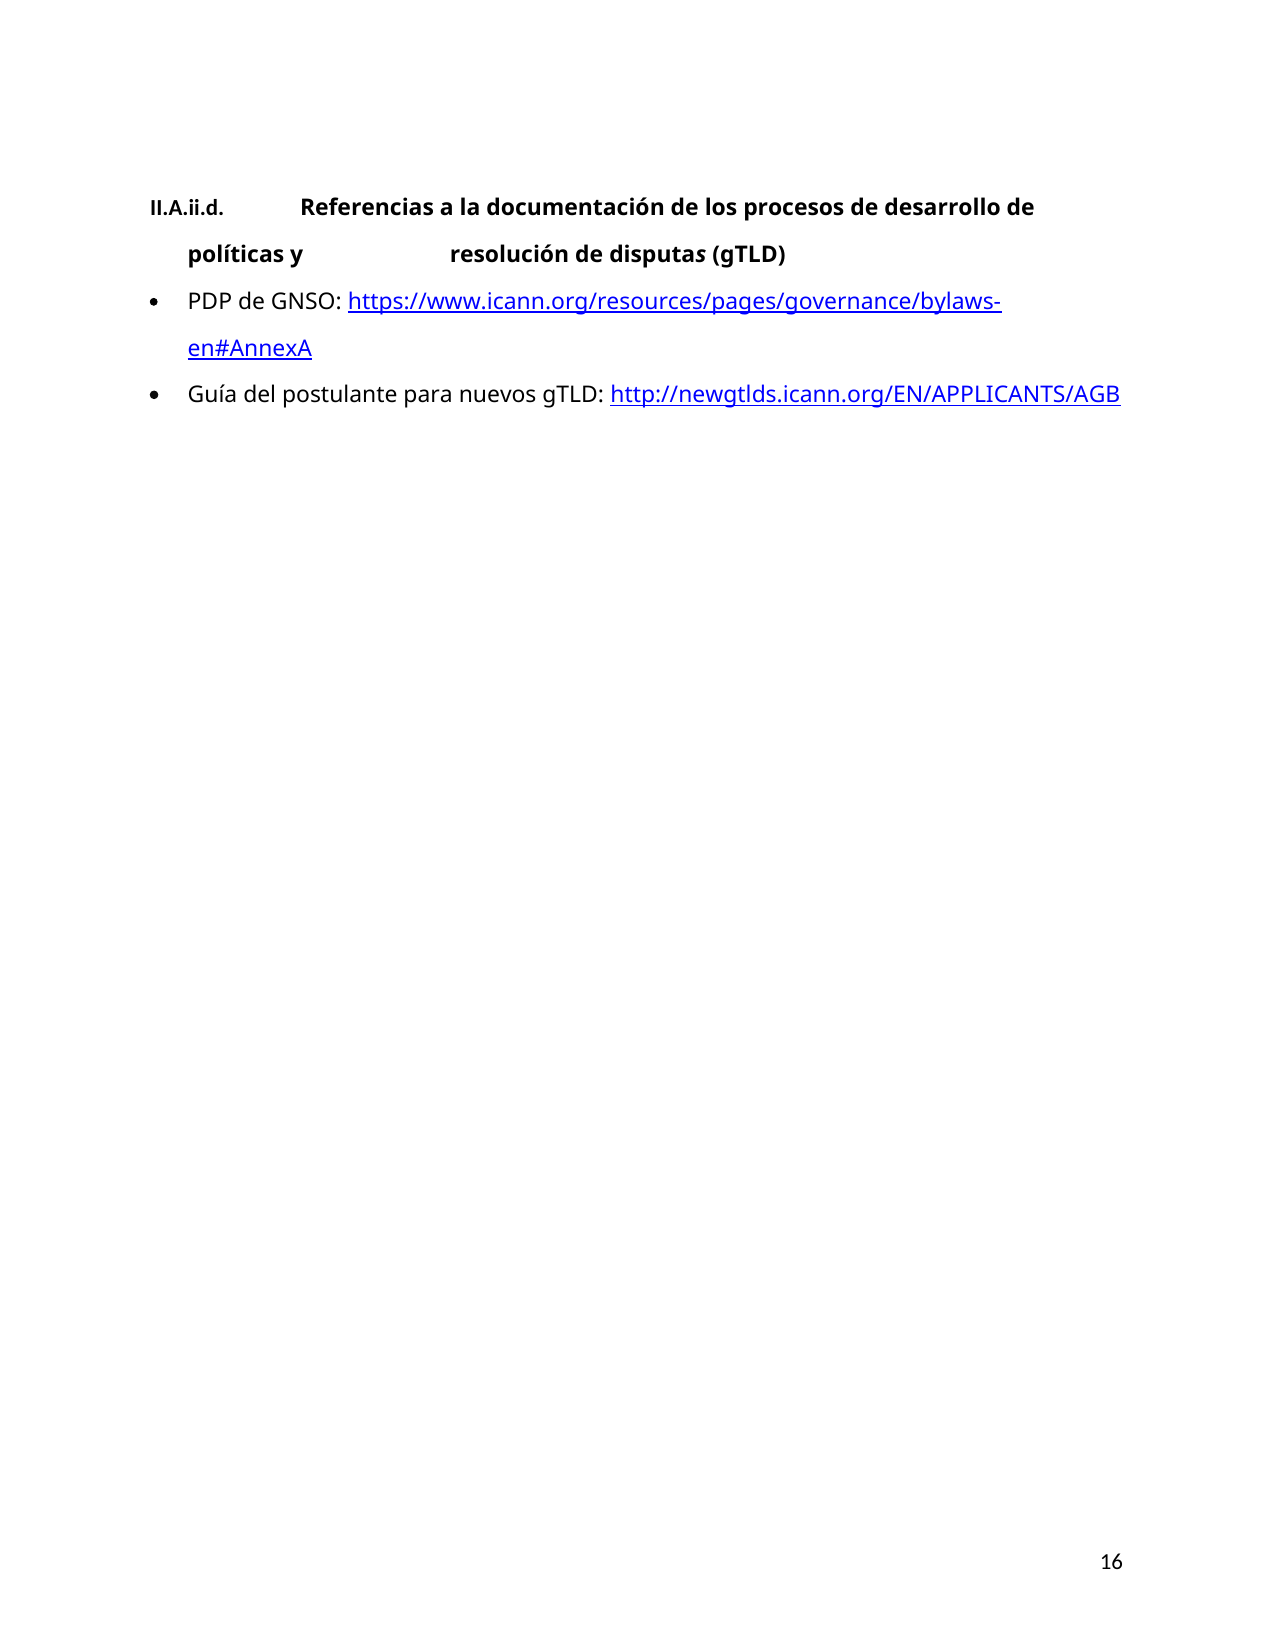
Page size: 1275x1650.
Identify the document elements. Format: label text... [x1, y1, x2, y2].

list PDP de GNSO: https://www.icann.org/resources/pages/governance/bylaws-en#AnnexA [150, 285, 1123, 363]
list Guía del postulante para nuevos gTLD: http://newgtlds.icann.org/EN/APPLICANTS/AGB [150, 378, 1123, 410]
subtitle Referencias a la documentación de los procesos de desarrollo de políticas y resolución de disputas (gTLD) [150, 191, 1123, 269]
